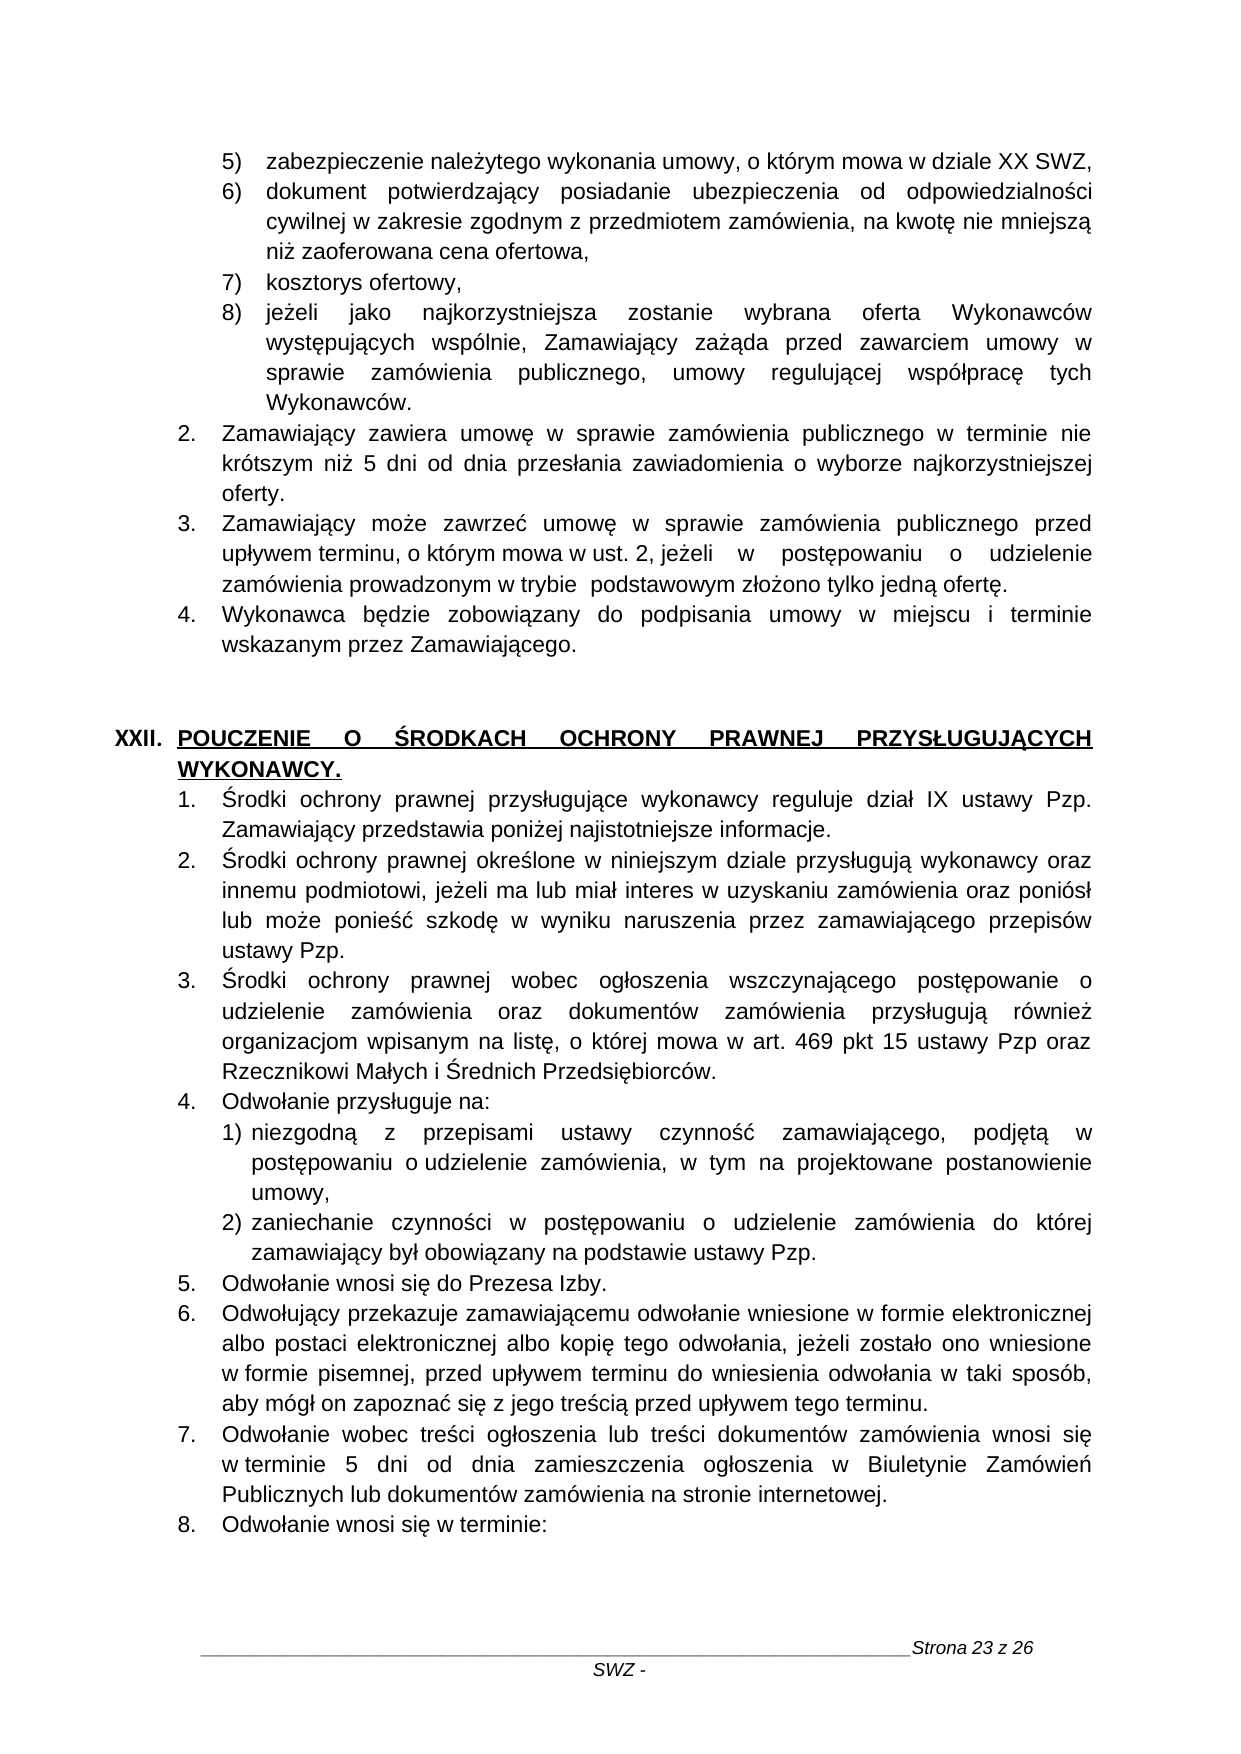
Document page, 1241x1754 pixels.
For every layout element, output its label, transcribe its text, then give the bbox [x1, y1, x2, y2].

list dokument potwierdzający posiadanie ubezpieczenia od odpowiedzialności cywilnej w zakresie zgodnym z przedmiotem zamówienia, na kwotę nie mniejszą niż zaoferowana cena ofertowa, [222, 178, 1092, 265]
list Wykonawca będzie zobowiązany do podpisania umowy w miejscu i terminie wskazanym przez Zamawiającego. [177, 601, 1092, 657]
list Środki ochrony prawnej wobec ogłoszenia wszczynającego postępowanie o udzielenie zamówienia oraz dokumentów zamówienia przysługują również organizacjom wpisanym na listę, o której mowa w art. 469 pkt 15 ustawy Pzp oraz Rzecznikowi Małych i Średnich Przedsiębiorców. [177, 967, 1092, 1084]
list Środki ochrony prawnej określone w niniejszym dziale przysługują wykonawcy oraz innemu podmiotowi, jeżeli ma lub miał interes w uzyskaniu zamówienia oraz poniósł lub może ponieść szkodę w wyniku naruszenia przez zamawiającego przepisów ustawy Pzp. [177, 847, 1092, 964]
list Odwołanie wnosi się do Prezesa Izby. [177, 1269, 1092, 1296]
list Odwołujący przekazuje zamawiającemu odwołanie wniesione w formie elektronicznej albo postaci elektronicznej albo kopię tego odwołania, jeżeli zostało ono wniesione w formie pisemnej, przed upływem terminu do wniesienia odwołania w taki sposób, aby mógł on zapoznać się z jego treścią przed upływem tego terminu. [177, 1300, 1092, 1417]
list zabezpieczenie należytego wykonania umowy, o którym mowa w dziale XX SWZ, [222, 148, 1092, 174]
list kosztorys ofertowy, [222, 268, 1092, 295]
list Zamawiający może zawrzeć umowę w sprawie zamówienia publicznego przed upływem terminu, o którym mowa w ust. 2, jeżeli w postępowaniu o udzielenie zamówienia prowadzonym w trybie podstawowym złożono tylko jedną ofertę. [177, 510, 1092, 597]
list Odwołanie przysługuje na: [330, 1088, 1092, 1115]
list Środki ochrony prawnej przysługujące wykonawcy reguluje dział IX ustawy Pzp. Zamawiający przedstawia poniżej najistotniejsze informacje. [177, 786, 1092, 843]
list jeżeli jako najkorzystniejsza zostanie wybrana oferta Wykonawców występujących wspólnie, Zamawiający zażąda przed zawarciem umowy w sprawie zamówienia publicznego, umowy regulującej współpracę tych Wykonawców. [222, 299, 1092, 416]
list POUCZENIE O ŚRODKACH OCHRONY PRAWNEJ PRZYSŁUGUJĄCYCH WYKONAWCY. [162, 722, 1092, 782]
list Odwołanie wnosi się w terminie: [177, 1511, 1092, 1538]
list Zamawiający zawiera umowę w sprawie zamówienia publicznego w terminie nie krótszym niż 5 dni od dnia przesłania zawiadomienia o wyborze najkorzystniejszej oferty. [177, 419, 1092, 506]
list zaniechanie czynności w postępowaniu o udzielenie zamówienia do której zamawiający był obowiązany na podstawie ustawy Pzp. [222, 1209, 1092, 1266]
list niezgodną z przepisami ustawy czynność zamawiającego, podjętą w postępowaniu o udzielenie zamówienia, w tym na projektowane postanowienie umowy, [222, 1118, 1092, 1205]
list Odwołanie wobec treści ogłoszenia lub treści dokumentów zamówienia wnosi się w terminie 5 dni od dnia zamieszczenia ogłoszenia w Biuletynie Zamówień Publicznych lub dokumentów zamówienia na stronie internetowej. [177, 1421, 1092, 1507]
